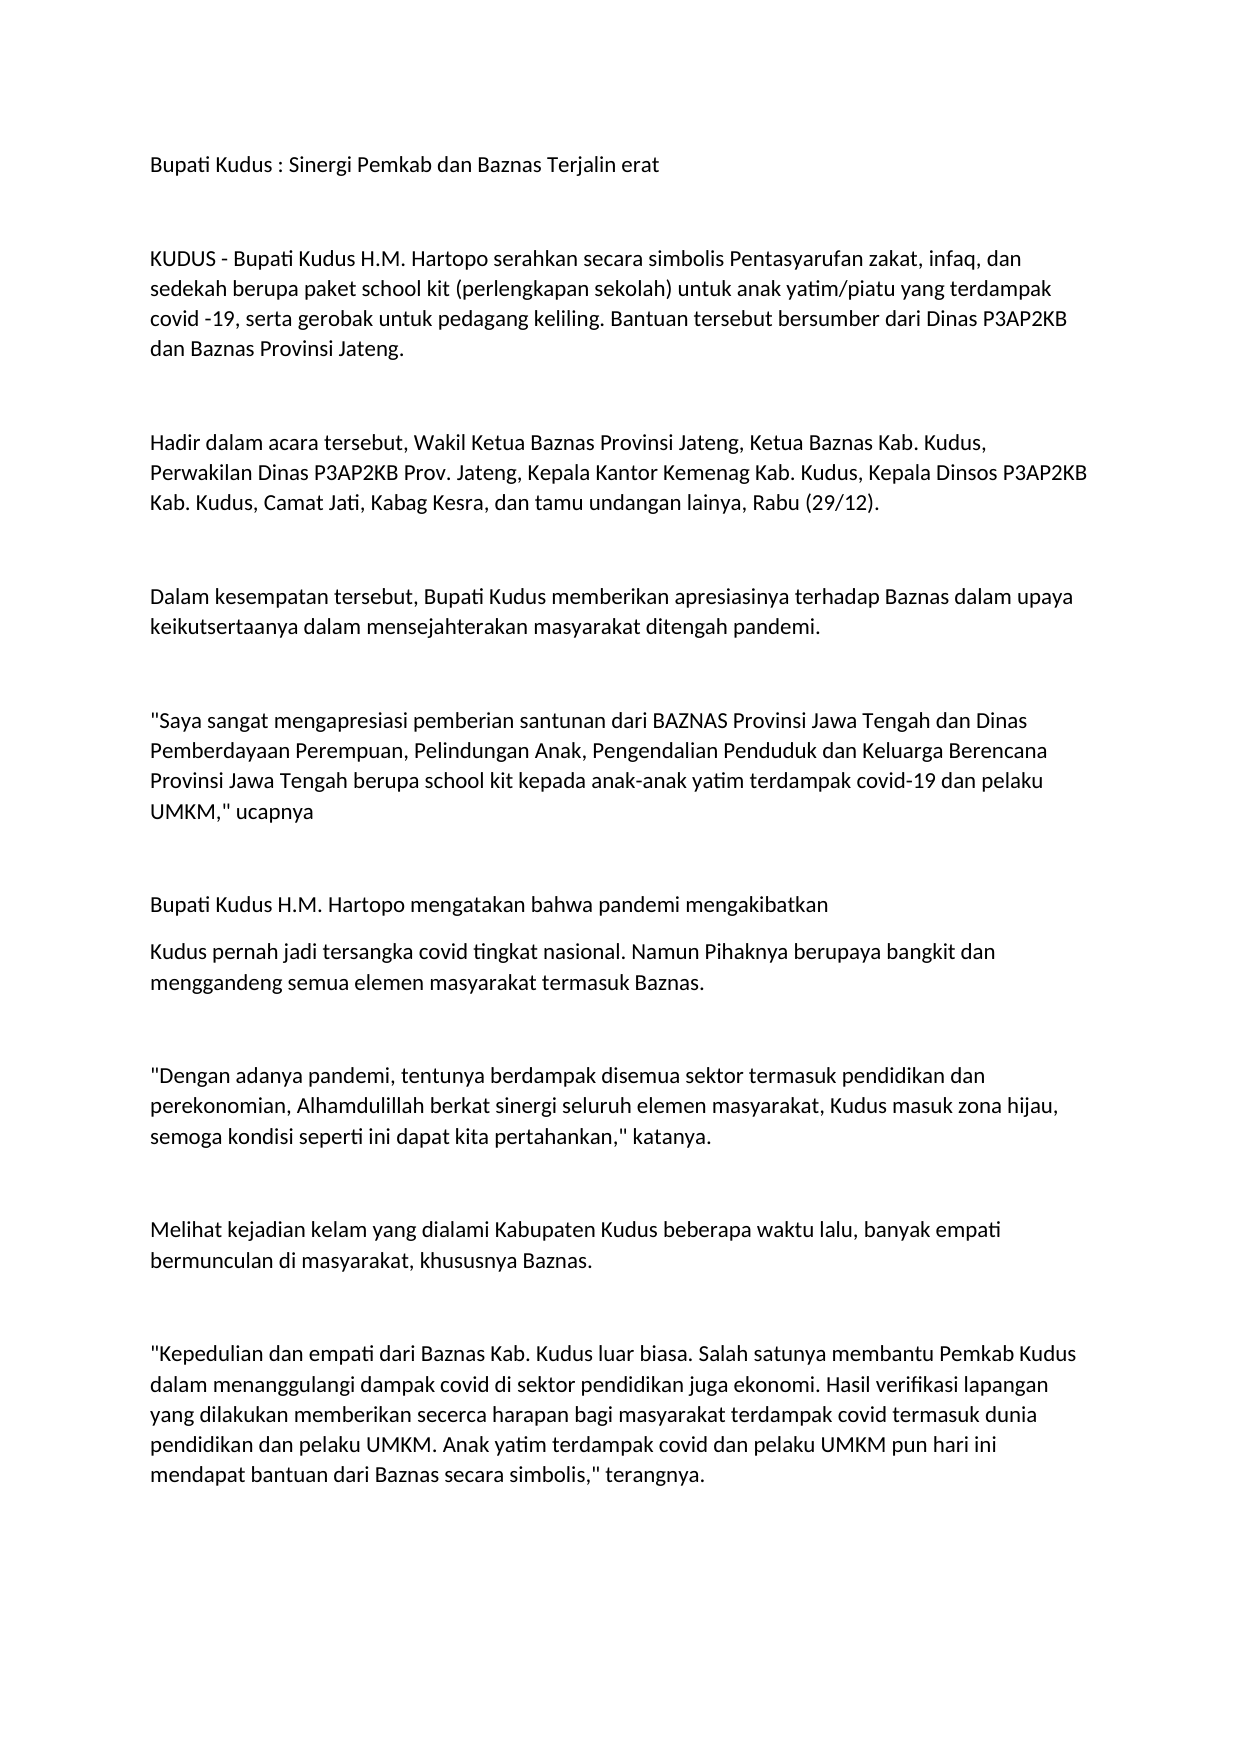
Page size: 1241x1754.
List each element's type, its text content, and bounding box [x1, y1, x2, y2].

text "Saya sangat mengapresiasi pemberian santunan dari BAZNAS Provinsi Jawa Tengah dan Dinas Pemberdayaan Perempuan, Pelindungan Anak, Pengendalian Penduduk dan Keluarga Berencana Provinsi Jawa Tengah berupa school kit kepada anak-anak yatim terdampak covid-19 dan pelaku UMKM," ucapnya [150, 706, 1090, 825]
text Kudus pernah jadi tersangka covid tingkat nasional. Namun Pihaknya berupaya bangkit dan menggandeng semua elemen masyarakat termasuk Baznas. [150, 937, 1090, 996]
text Bupati Kudus H.M. Hartopo mengatakan bahwa pandemi mengakibatkan [150, 891, 1090, 919]
text Melihat kejadian kelam yang dialami Kabupaten Kudus beberapa waktu lalu, banyak empati bermunculan di masyarakat, khususnya Baznas. [150, 1216, 1090, 1274]
text KUDUS - Bupati Kudus H.M. Hartopo serahkan secara simbolis Pentasyarufan zakat, infaq, dan sedekah berupa paket school kit (perlengkapan sekolah) untuk anak yatim/piatu yang terdampak covid -19, serta gerobak untuk pedagang keliling. Bantuan tersebut bersumber dari Dinas P3AP2KB dan Baznas Provinsi Jateng. [150, 244, 1090, 362]
text Dalam kesempatan tersebut, Bupati Kudus memberikan apresiasinya terhadap Baznas dalam upaya keikutsertaanya dalam mensejahterakan masyarakat ditengah pandemi. [150, 582, 1090, 641]
text Bupati Kudus : Sinergi Pemkab dan Baznas Terjalin erat [150, 150, 1090, 178]
text "Dengan adanya pandemi, tentunya berdampak disemua sektor termasuk pendidikan dan perekonomian, Alhamdulillah berkat sinergi seluruh elemen masyarakat, Kudus masuk zona hijau, semoga kondisi seperti ini dapat kita pertahankan," katanya. [150, 1061, 1090, 1150]
text Hadir dalam acara tersebut, Wakil Ketua Baznas Provinsi Jateng, Ketua Baznas Kab. Kudus, Perwakilan Dinas P3AP2KB Prov. Jateng, Kepala Kantor Kemenag Kab. Kudus, Kepala Dinsos P3AP2KB Kab. Kudus, Camat Jati, Kabag Kesra, dan tamu undangan lainya, Rabu (29/12). [150, 428, 1090, 517]
text "Kepedulian dan empati dari Baznas Kab. Kudus luar biasa. Salah satunya membantu Pemkab Kudus dalam menanggulangi dampak covid di sektor pendidikan juga ekonomi. Hasil verifikasi lapangan yang dilakukan memberikan secerca harapan bagi masyarakat terdampak covid termasuk dunia pendidikan dan pelaku UMKM. Anak yatim terdampak covid dan pelaku UMKM pun hari ini mendapat bantuan dari Baznas secara simbolis," terangnya. [150, 1339, 1090, 1488]
